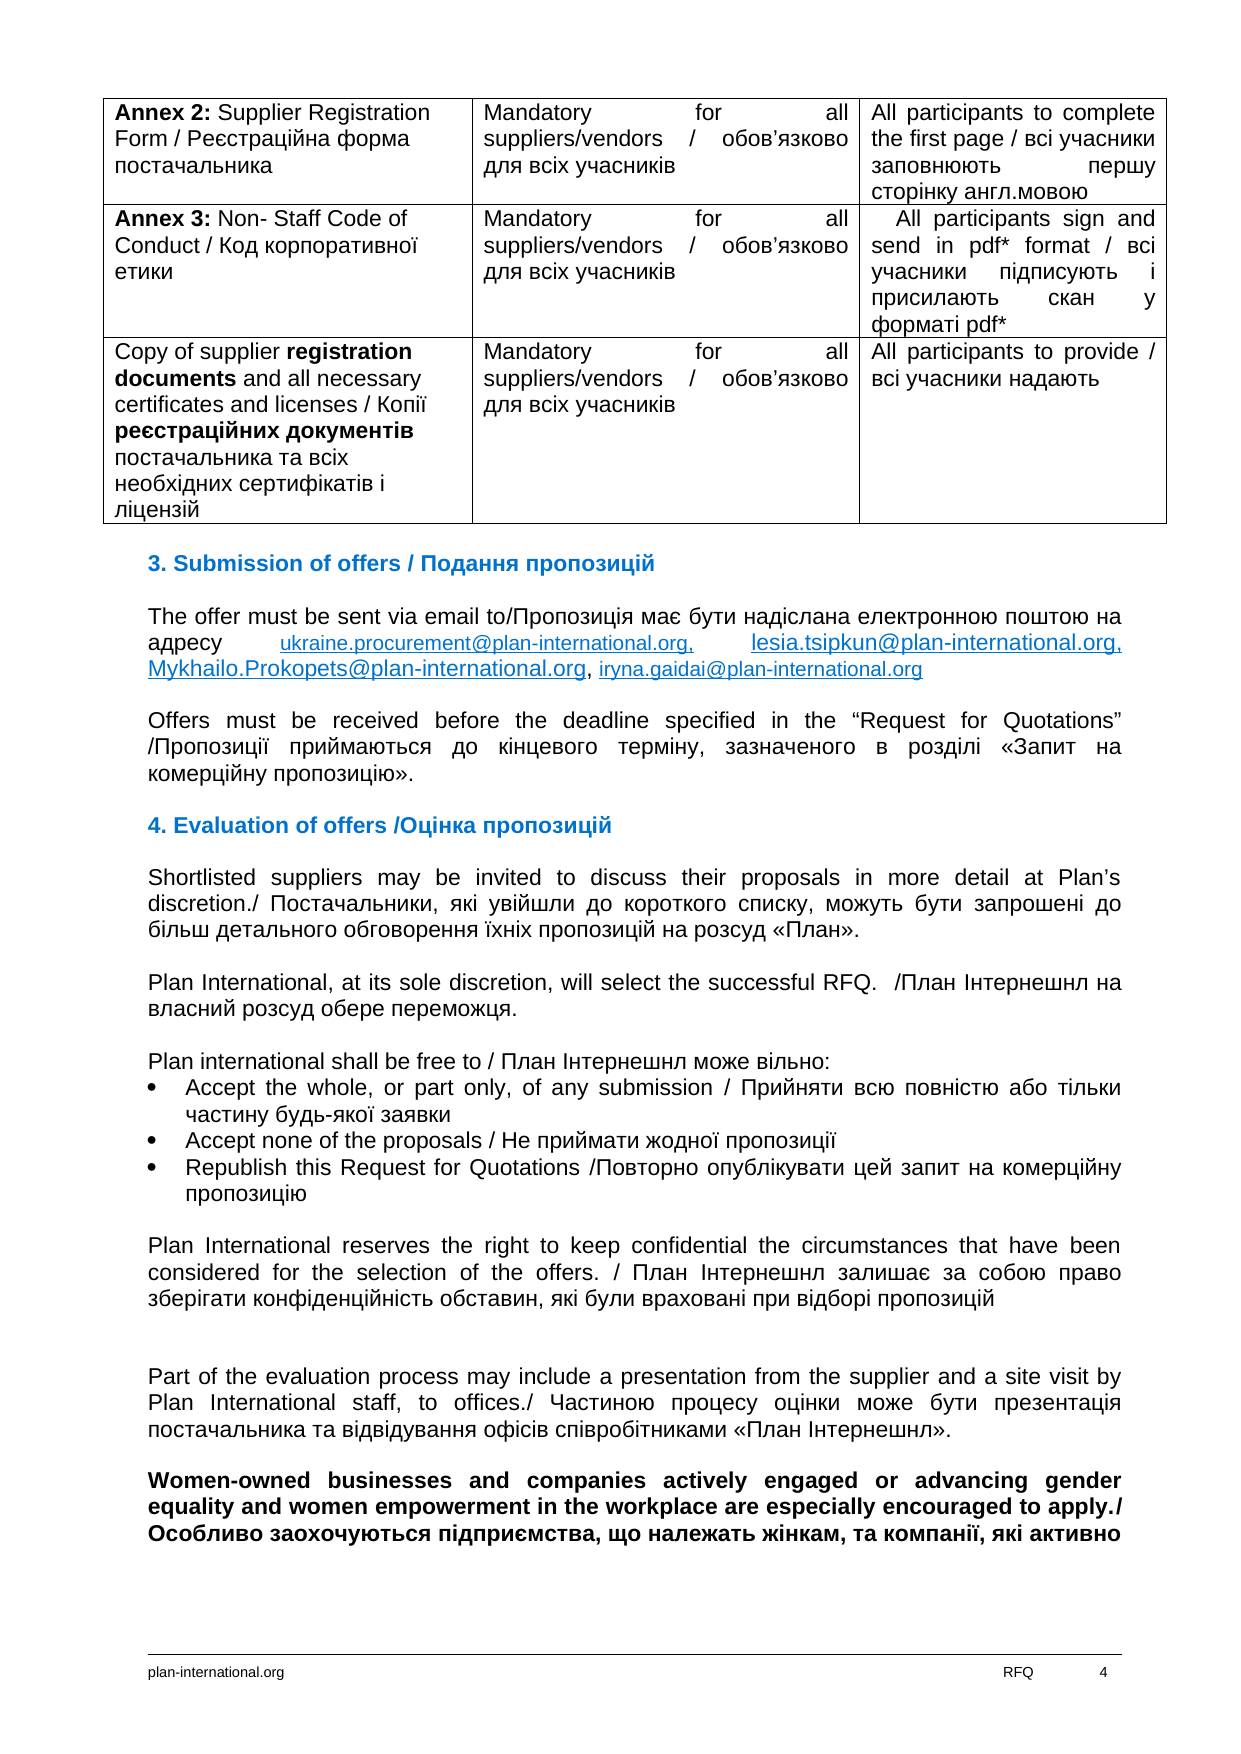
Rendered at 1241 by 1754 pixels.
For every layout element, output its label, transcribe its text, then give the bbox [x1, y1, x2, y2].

text Part of the evaluation process may include a presentation from the supplier and a site visit by Plan International staff, to offices./ Частиною процесу оцінки може бути презентація постачальника та відвідування офісів співробітниками «План Інтернешнл». [148, 1363, 1122, 1442]
text The offer must be sent via email to/Пропозиція має бути надіслана електронною поштою на адресу ukraine.procurement@plan-international.org, lesia.tsipkun@plan-international.org, Mykhailo.Prokopets@plan-international.org, iryna.gaidai@plan-international.org [148, 603, 1122, 682]
text Plan International, at its sole discretion, will select the successful RFQ. /План Інтернешнл на власний розсуд обере переможця. [148, 969, 1122, 1022]
table_cell Mandatory for all suppliers/vendors / обов’язково для всіх учасників [473, 338, 859, 523]
table_cell Copy of supplier registration documents and all necessary certificates and licenses / Копії реєстраційних документів постачальника та всіх необхідних сертифікатів і ліцензій [104, 338, 472, 523]
table_cell Annex 3: Non- Staff Code of Conduct / Код корпоративної етики [104, 205, 472, 337]
table_cell All participants sign and send in pdf* format / всі учасники підписують і присилають скан у форматі pdf* [860, 205, 1166, 337]
list Republish this Request for Quotations /Повторно опублікувати цей запит на комерційну пропозицію [148, 1153, 1122, 1206]
text Shortlisted suppliers may be invited to discuss their proposals in more detail at Plan’s discretion./ Постачальники, які увійшли до короткого списку, можуть бути запрошені до більш детального обговорення їхніх пропозицій на розсуд «План». [148, 863, 1122, 943]
text 3. Submission of offers / Подання пропозицій [148, 550, 1122, 576]
table_cell Annex 2: Supplier Registration Form / Реєстраційна форма постачальника [104, 99, 472, 204]
text Offers must be received before the deadline specified in the “Request for Quotations” /Пропозиції приймаються до кінцевого терміну, зазначеного в розділі «Запит на комерційну пропозицію». [148, 707, 1122, 786]
text Plan International reserves the right to keep confidential the circumstances that have been considered for the selection of the offers. / План Інтернешнл залишає за собою право зберігати конфіденційність обставин, які були враховані при відборі пропозицій [148, 1232, 1122, 1312]
text 4. Evaluation of offers /Оцінка пропозицій [148, 812, 1122, 838]
list Accept none of the proposals / Не приймати жодної пропозиції [148, 1127, 1122, 1153]
text Plan international shall be free to / План Інтернешнл може вільно: [148, 1048, 1122, 1074]
table_cell Mandatory for all suppliers/vendors / обов’язково для всіх учасників [473, 99, 859, 204]
table_cell All participants to provide / всі учасники надають [860, 338, 1166, 523]
table_cell Mandatory for all suppliers/vendors / обов’язково для всіх учасників [473, 205, 859, 337]
list Accept the whole, or part only, of any submission / Прийняти всю повністю або тільки частину будь-якої заявки [148, 1074, 1122, 1127]
table_cell All participants to complete the first page / всі учасники заповнюють першу сторінку англ.мовою [860, 99, 1166, 204]
